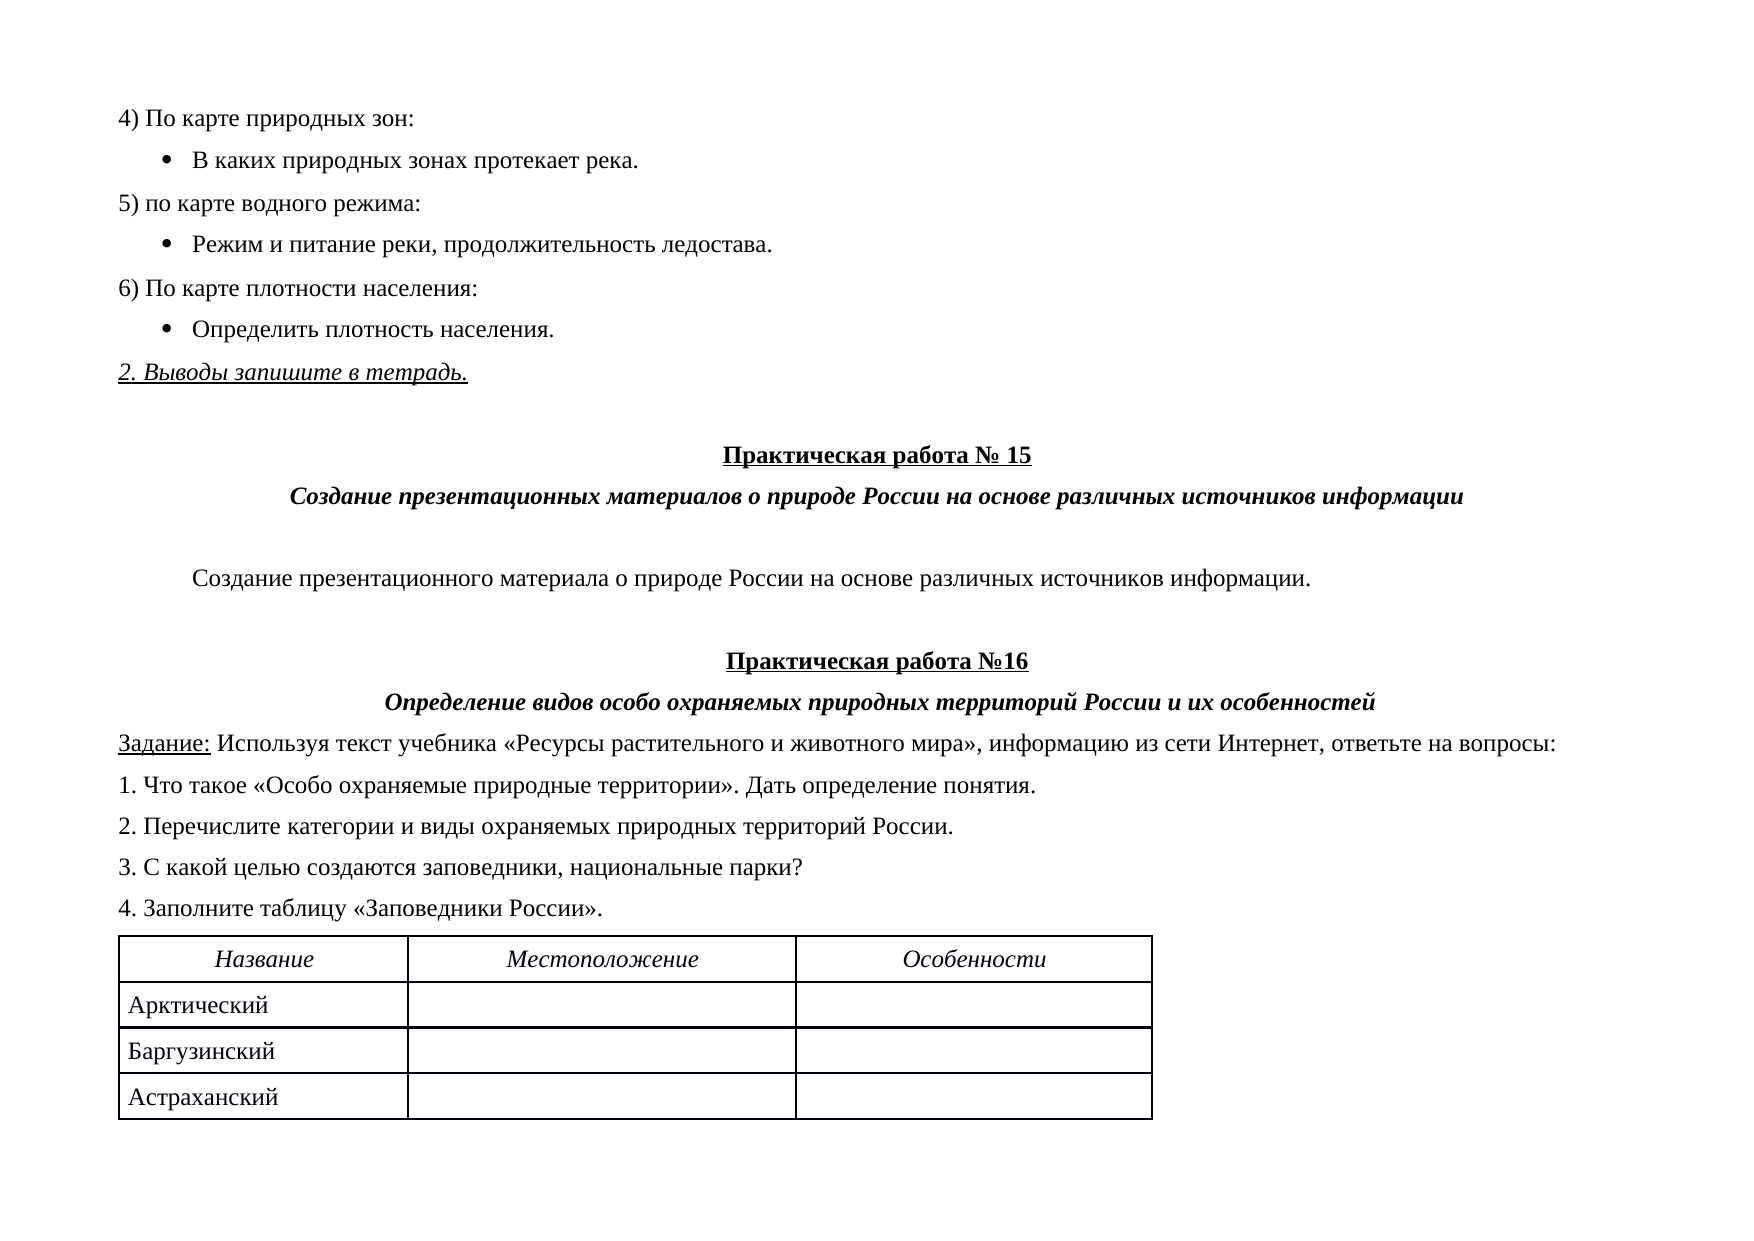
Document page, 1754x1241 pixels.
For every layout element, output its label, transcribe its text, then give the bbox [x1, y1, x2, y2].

text 2. Выводы запишите в тетрадь. [118, 357, 1636, 386]
text 4) По карте природных зон: [118, 103, 1636, 132]
table_cell [409, 983, 795, 1026]
text Задание: Используя текст учебника «Ресурсы растительного и животного мира», информацию из сети Интернет, ответьте на вопросы: [118, 728, 1636, 757]
text 2. Перечислите категории и виды охраняемых природных территорий России. [118, 811, 1636, 840]
table_cell [797, 1029, 1151, 1072]
table_cell Баргузинский [120, 1029, 407, 1072]
list В каких природных зонах протекает река. [162, 145, 1636, 173]
text Определение видов особо охраняемых природных территорий России и их особенностей [118, 687, 1636, 716]
text Создание презентационного материала о природе России на основе различных источников информации. [118, 563, 1636, 592]
text 5) по карте водного режима: [118, 188, 1636, 217]
list Режим и питание реки, продолжительность ледостава. [162, 229, 1636, 258]
table_cell [797, 1074, 1151, 1118]
table_header Название [120, 937, 407, 981]
text 1. Что такое «Особо охраняемые природные территории». Дать определение понятия. [118, 770, 1636, 798]
table_cell Арктический [120, 983, 407, 1026]
table_cell [797, 983, 1151, 1026]
text 3. С какой целью создаются заповедники, национальные парки? [118, 852, 1636, 881]
text Создание презентационных материалов о природе России на основе различных источников информации [118, 481, 1636, 510]
table_cell Астраханский [120, 1074, 407, 1118]
table_header Местоположение [409, 937, 795, 981]
text 4. Заполните таблицу «Заповедники России». [118, 893, 1636, 922]
table_header Особенности [797, 937, 1151, 981]
table_cell [409, 1029, 795, 1072]
table_cell [409, 1074, 795, 1118]
text Практическая работа № 15 [118, 440, 1636, 468]
text Практическая работа №16 [118, 646, 1636, 675]
text 6) По карте плотности населения: [118, 273, 1636, 301]
list Определить плотность населения. [162, 314, 1636, 343]
